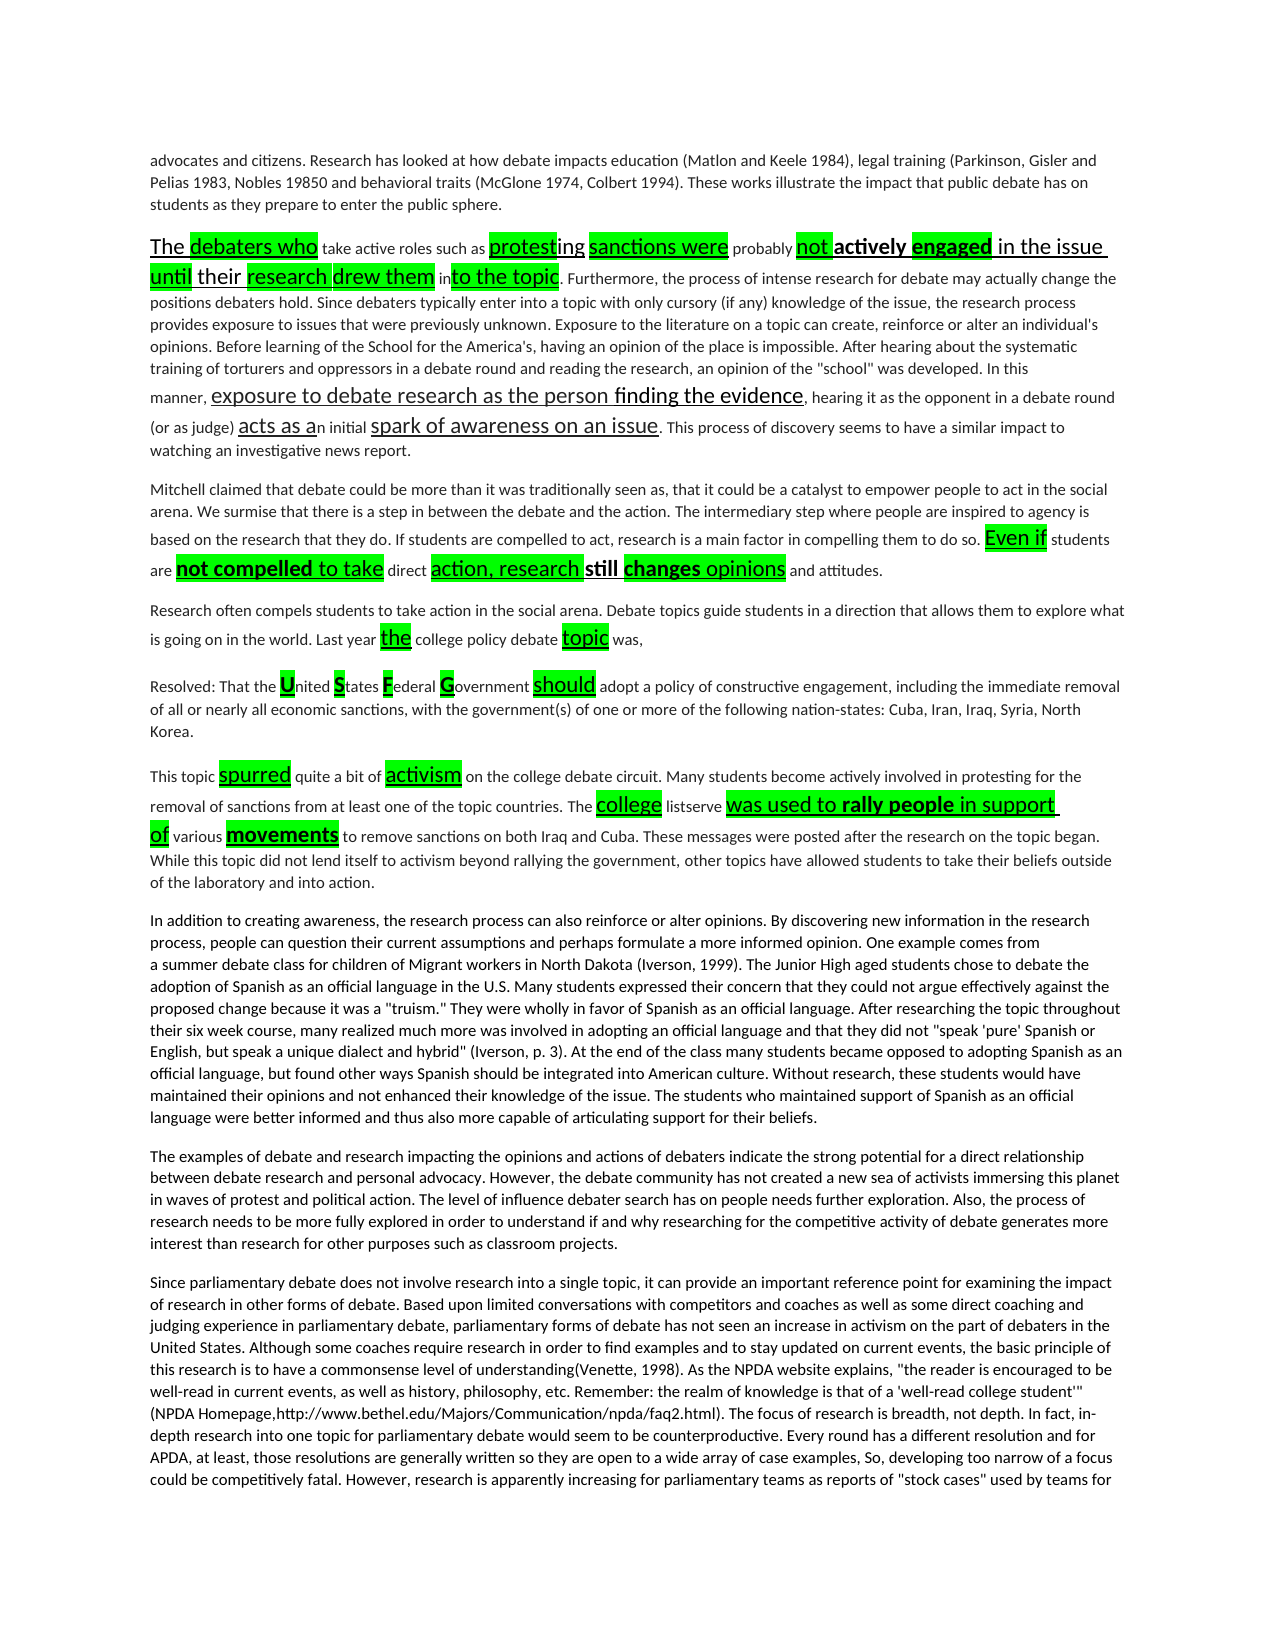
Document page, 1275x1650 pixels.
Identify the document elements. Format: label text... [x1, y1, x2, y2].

text The debaters who take active roles such as protesting sanctions were probably not actively engaged in the issue until their research drew them into the topic. Furthermore, the process of intense research for debate may actually change the positions debaters hold. Since debaters typically enter into a topic with only cursory (if any) knowledge of the issue, the research process provides exposure to issues that were previously unknown. Exposure to the literature on a topic can create, reinforce or alter an individual's opinions. Before learning of the School for the America's, having an opinion of the place is impossible. After hearing about the systematic training of torturers and oppressors in a debate round and reading the research, an opinion of the "school" was developed. In this manner, exposure to debate research as the person finding the evidence, hearing it as the opponent in a debate round (or as judge) acts as an initial spark of awareness on an issue. This process of discovery seems to have a similar impact to watching an investigative news report. [150, 232, 1125, 461]
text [150, 150, 1125, 214]
text Mitchell claimed that debate could be more than it was traditionally seen as, that it could be a catalyst to empower people to act in the social arena. We surmise that there is a step in between the debate and the action. The intermediary step where people are inspired to agency is based on the research that they do. If students are compelled to act, research is a main factor in compelling them to do so. Even if students are not compelled to take direct action, research still changes opinions and attitudes. [150, 479, 1125, 582]
text This topic spurred quite a bit of activism on the college debate circuit. Many students become actively involved in protesting for the removal of sanctions from at least one of the topic countries. The college listserve was used to rally people in support of various movements to remove sanctions on both Iraq and Cuba. These messages were posted after the research on the topic began. While this topic did not lend itself to activism beyond rallying the government, other topics have allowed students to take their beliefs outside of the laboratory and into action. [150, 760, 1125, 892]
text Research often compels students to take action in the social arena. Debate topics guide students in a direction that allows them to explore what is going on in the world. Last year the college policy debate topic was, [150, 601, 1125, 651]
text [150, 1272, 1125, 1489]
text The examples of debate and research impacting the opinions and actions of debaters indicate the strong potential for a direct relationship between debate research and personal advocacy. However, the debate community has not created a new sea of activists immersing this planet in waves of protest and political action. The level of influence debater search has on people needs further exploration. Also, the process of research needs to be more fully explored in order to understand if and why researching for the competitive activity of debate generates more interest than research for other purposes such as classroom projects. [150, 1146, 1125, 1254]
text Resolved: That the United States Federal Government should adopt a policy of constructive engagement, including the immediate removal of all or nearly all economic sanctions, with the government(s) of one or more of the following nation-states: Cuba, Iran, Iraq, Syria, North Korea. [150, 670, 1125, 742]
text In addition to creating awareness, the research process can also reinforce or alter opinions. By discovering new information in the research process, people can question their current assumptions and perhaps formulate a more informed opinion. One example comes from a summer debate class for children of Migrant workers in North Dakota (Iverson, 1999). The Junior High aged students chose to debate the adoption of Spanish as an official language in the U.S. Many students expressed their concern that they could not argue effectively against the proposed change because it was a "truism." They were wholly in favor of Spanish as an official language. After researching the topic throughout their six week course, many realized much more was involved in adopting an official language and that they did not "speak 'pure' Spanish or English, but speak a unique dialect and hybrid" (Iverson, p. 3). At the end of the class many students became opposed to adopting Spanish as an official language, but found other ways Spanish should be integrated into American culture. Without research, these students would have maintained their opinions and not enhanced their knowledge of the issue. The students who maintained support of Spanish as an official language were better informed and thus also more capable of articulating support for their beliefs. [150, 910, 1125, 1128]
